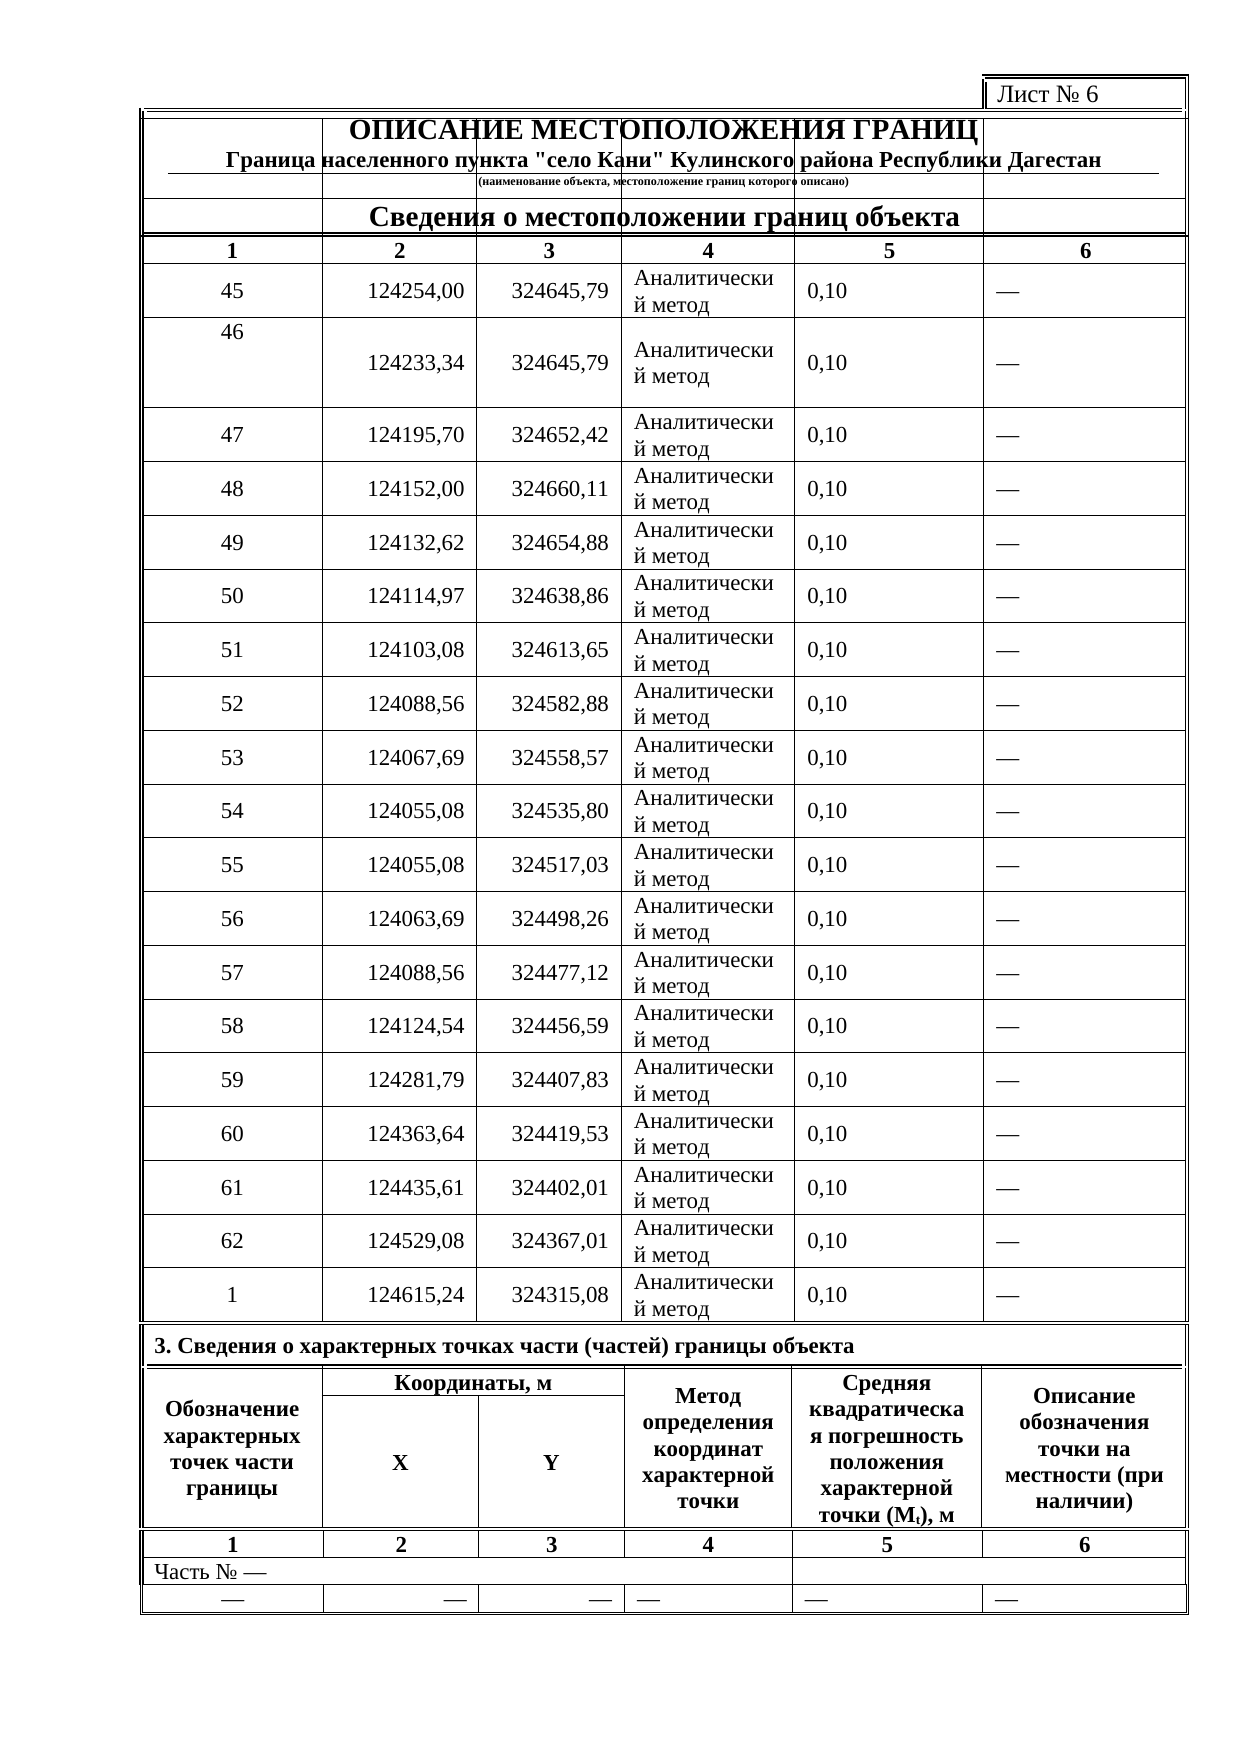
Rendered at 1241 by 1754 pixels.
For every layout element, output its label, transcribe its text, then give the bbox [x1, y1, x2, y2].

table_header 6 [984, 119, 1185, 198]
table_cell 324407,83 [477, 1053, 621, 1106]
table_cell — [984, 892, 1185, 945]
table_cell 45 [144, 264, 322, 317]
table_cell Аналитический метод [622, 570, 794, 622]
table_header 3 [477, 199, 621, 232]
table_header 5 [795, 199, 983, 232]
table_cell — [984, 946, 1185, 998]
table_cell 52 [144, 677, 322, 730]
table_cell 50 [144, 570, 322, 622]
table_cell 0,10 [795, 1053, 983, 1106]
table_cell 0,10 [795, 1161, 983, 1213]
table_cell 124233,34 [323, 318, 476, 407]
table_cell 0,10 [795, 623, 983, 676]
table_cell Аналитический метод [622, 892, 794, 945]
table_cell — [984, 1000, 1185, 1052]
table_cell 49 [144, 516, 322, 568]
table_header 5 [795, 237, 983, 263]
table_cell Аналитический метод [622, 318, 794, 407]
table_cell 0,10 [795, 785, 983, 837]
table_cell 324645,79 [477, 264, 621, 317]
table_cell 53 [144, 731, 322, 783]
table_cell Координаты, м [323, 1369, 624, 1395]
table_header 2 [324, 1531, 478, 1557]
table_cell 124132,62 [323, 516, 476, 568]
table_cell 0,10 [795, 838, 983, 891]
table_cell 124088,56 [323, 946, 476, 998]
table_cell Аналитический метод [622, 1161, 794, 1213]
table_header 2 [323, 119, 476, 173]
table_cell 54 [144, 785, 322, 837]
table_cell 324638,86 [477, 570, 621, 622]
table_cell 51 [144, 623, 322, 676]
table_cell 124254,00 [323, 264, 476, 317]
table_cell Аналитический метод [622, 1215, 794, 1267]
table_header 3 [477, 237, 621, 263]
table_cell 0,10 [795, 677, 983, 730]
table_cell 47 [144, 408, 322, 461]
table_cell 56 [144, 892, 322, 945]
table_cell 0,10 [795, 264, 983, 317]
table_cell 0,10 [795, 946, 983, 998]
table_header 5 [793, 1531, 982, 1557]
table_cell 324402,01 [477, 1161, 621, 1213]
table_header 3 [477, 174, 621, 198]
table_cell Аналитический метод [622, 623, 794, 676]
table_cell 124063,69 [323, 892, 476, 945]
table_cell — [984, 838, 1185, 891]
table_cell 0,10 [795, 318, 983, 407]
table_cell Аналитический метод [622, 731, 794, 783]
table_header 1 [144, 199, 322, 232]
table_cell — [984, 623, 1185, 676]
table_cell Аналитический метод [622, 1053, 794, 1106]
table_header 3. Сведения о характерных точках части (частей) границы объекта [144, 1325, 1185, 1364]
table_cell — [984, 785, 1185, 837]
table_cell 124067,69 [323, 731, 476, 783]
table_cell 0,10 [795, 408, 983, 461]
table_header 6 [984, 237, 1185, 263]
table_cell Обозначение характерных точек части границы [142, 1364, 322, 1527]
table_header 2 [323, 199, 476, 232]
table_header 3 [477, 119, 621, 173]
table_cell 0,10 [795, 462, 983, 515]
table_cell Аналитический метод [622, 785, 794, 837]
table_header 2 [323, 237, 476, 263]
table_cell 0,10 [795, 731, 983, 783]
table_cell 124363,64 [323, 1107, 476, 1160]
table_cell Y [479, 1396, 624, 1527]
table_cell 57 [144, 946, 322, 998]
table_cell 124529,08 [323, 1215, 476, 1267]
table_cell — [984, 677, 1185, 730]
table_cell 324367,01 [477, 1215, 621, 1267]
table_cell 59 [144, 1053, 322, 1106]
table_cell 324535,80 [477, 785, 621, 837]
table_header 4 [622, 174, 794, 198]
table_cell 124055,08 [323, 838, 476, 891]
table_cell Аналитический метод [622, 408, 794, 461]
table_cell — [984, 516, 1185, 568]
table_cell Описание обозначения точки на местности (при наличии) [982, 1364, 1187, 1527]
table_cell Аналитический метод [622, 1107, 794, 1160]
table_cell — [984, 408, 1185, 461]
table_cell 324613,65 [477, 623, 621, 676]
table_cell 324645,79 [477, 318, 621, 407]
table_cell 324456,59 [477, 1000, 621, 1052]
table_cell 1 [144, 1268, 322, 1321]
table_cell Аналитический метод [622, 946, 794, 998]
table_cell — [984, 1268, 1185, 1321]
table_header 5 [795, 174, 983, 198]
table_cell 124055,08 [323, 785, 476, 837]
table_cell [793, 1558, 1185, 1584]
table_header 4 [622, 119, 794, 173]
table_cell 324477,12 [477, 946, 621, 998]
table_cell 124281,79 [323, 1053, 476, 1106]
table_cell — [984, 1215, 1185, 1267]
table_header 3 [479, 1531, 624, 1557]
table_cell 324498,26 [477, 892, 621, 945]
table_cell — [984, 570, 1185, 622]
table_cell 124088,56 [323, 677, 476, 730]
table_cell 324419,53 [477, 1107, 621, 1160]
table_cell 58 [144, 1000, 322, 1052]
table_cell — [984, 1107, 1185, 1160]
table_cell 0,10 [795, 516, 983, 568]
table_header 4 [622, 237, 794, 263]
table_cell — [984, 462, 1185, 515]
table_cell 48 [144, 462, 322, 515]
table_cell Аналитический метод [622, 1268, 794, 1321]
table_cell 46 [144, 318, 322, 407]
table_cell Х [323, 1396, 478, 1527]
table_cell — [984, 1161, 1185, 1213]
table_cell — [479, 1585, 624, 1612]
table_header 6 [984, 199, 1185, 232]
table_cell 324315,08 [477, 1268, 621, 1321]
table_cell Аналитический метод [622, 264, 794, 317]
table_header 6 [983, 1531, 1185, 1557]
table_cell — [984, 318, 1185, 407]
table_cell 124124,54 [323, 1000, 476, 1052]
table_cell — [984, 264, 1185, 317]
table_cell 324558,57 [477, 731, 621, 783]
table_cell Аналитический метод [622, 516, 794, 568]
table_cell 0,10 [795, 1000, 983, 1052]
table_cell 324652,42 [477, 408, 621, 461]
table_cell 124103,08 [323, 623, 476, 676]
table_cell 0,10 [795, 570, 983, 622]
table_header 2 [323, 174, 476, 198]
table_header 1 [144, 1531, 323, 1557]
table_cell 324654,88 [477, 516, 621, 568]
table_header 1 [144, 119, 322, 198]
table_cell — [793, 1585, 982, 1612]
table_header 1 [144, 237, 322, 263]
table_header 5 [795, 119, 983, 173]
table_cell — [984, 731, 1185, 783]
table_cell Аналитический метод [622, 462, 794, 515]
table_cell — [984, 1053, 1185, 1106]
table_cell 0,10 [795, 892, 983, 945]
table_cell — [625, 1585, 792, 1612]
table_cell Аналитический метод [622, 838, 794, 891]
table_cell 324582,88 [477, 677, 621, 730]
table_cell 55 [144, 838, 322, 891]
table_cell 62 [144, 1215, 322, 1267]
table_cell 0,10 [795, 1268, 983, 1321]
table_cell 324660,11 [477, 462, 621, 515]
table_header 4 [622, 199, 794, 232]
table_cell Аналитический метод [622, 1000, 794, 1052]
table_cell Часть № — [144, 1558, 792, 1584]
table_cell 124114,97 [323, 570, 476, 622]
table_cell 61 [144, 1161, 322, 1213]
table_cell — [983, 1585, 1186, 1612]
table_cell 124152,00 [323, 462, 476, 515]
table_cell — [324, 1585, 478, 1612]
table_cell Аналитический метод [622, 677, 794, 730]
table_cell 60 [144, 1107, 322, 1160]
table_cell 0,10 [795, 1107, 983, 1160]
table_header 4 [625, 1531, 792, 1557]
table_cell Средняя квадратическая погрешность положения характерной точки (Мt), м [792, 1369, 981, 1527]
table_cell 124615,24 [323, 1268, 476, 1321]
table_cell 324517,03 [477, 838, 621, 891]
table_cell Метод определения координат характерной точки [625, 1369, 791, 1527]
table_cell — [143, 1585, 323, 1612]
table_cell 0,10 [795, 1215, 983, 1267]
table_cell 124435,61 [323, 1161, 476, 1213]
table_cell 124195,70 [323, 408, 476, 461]
